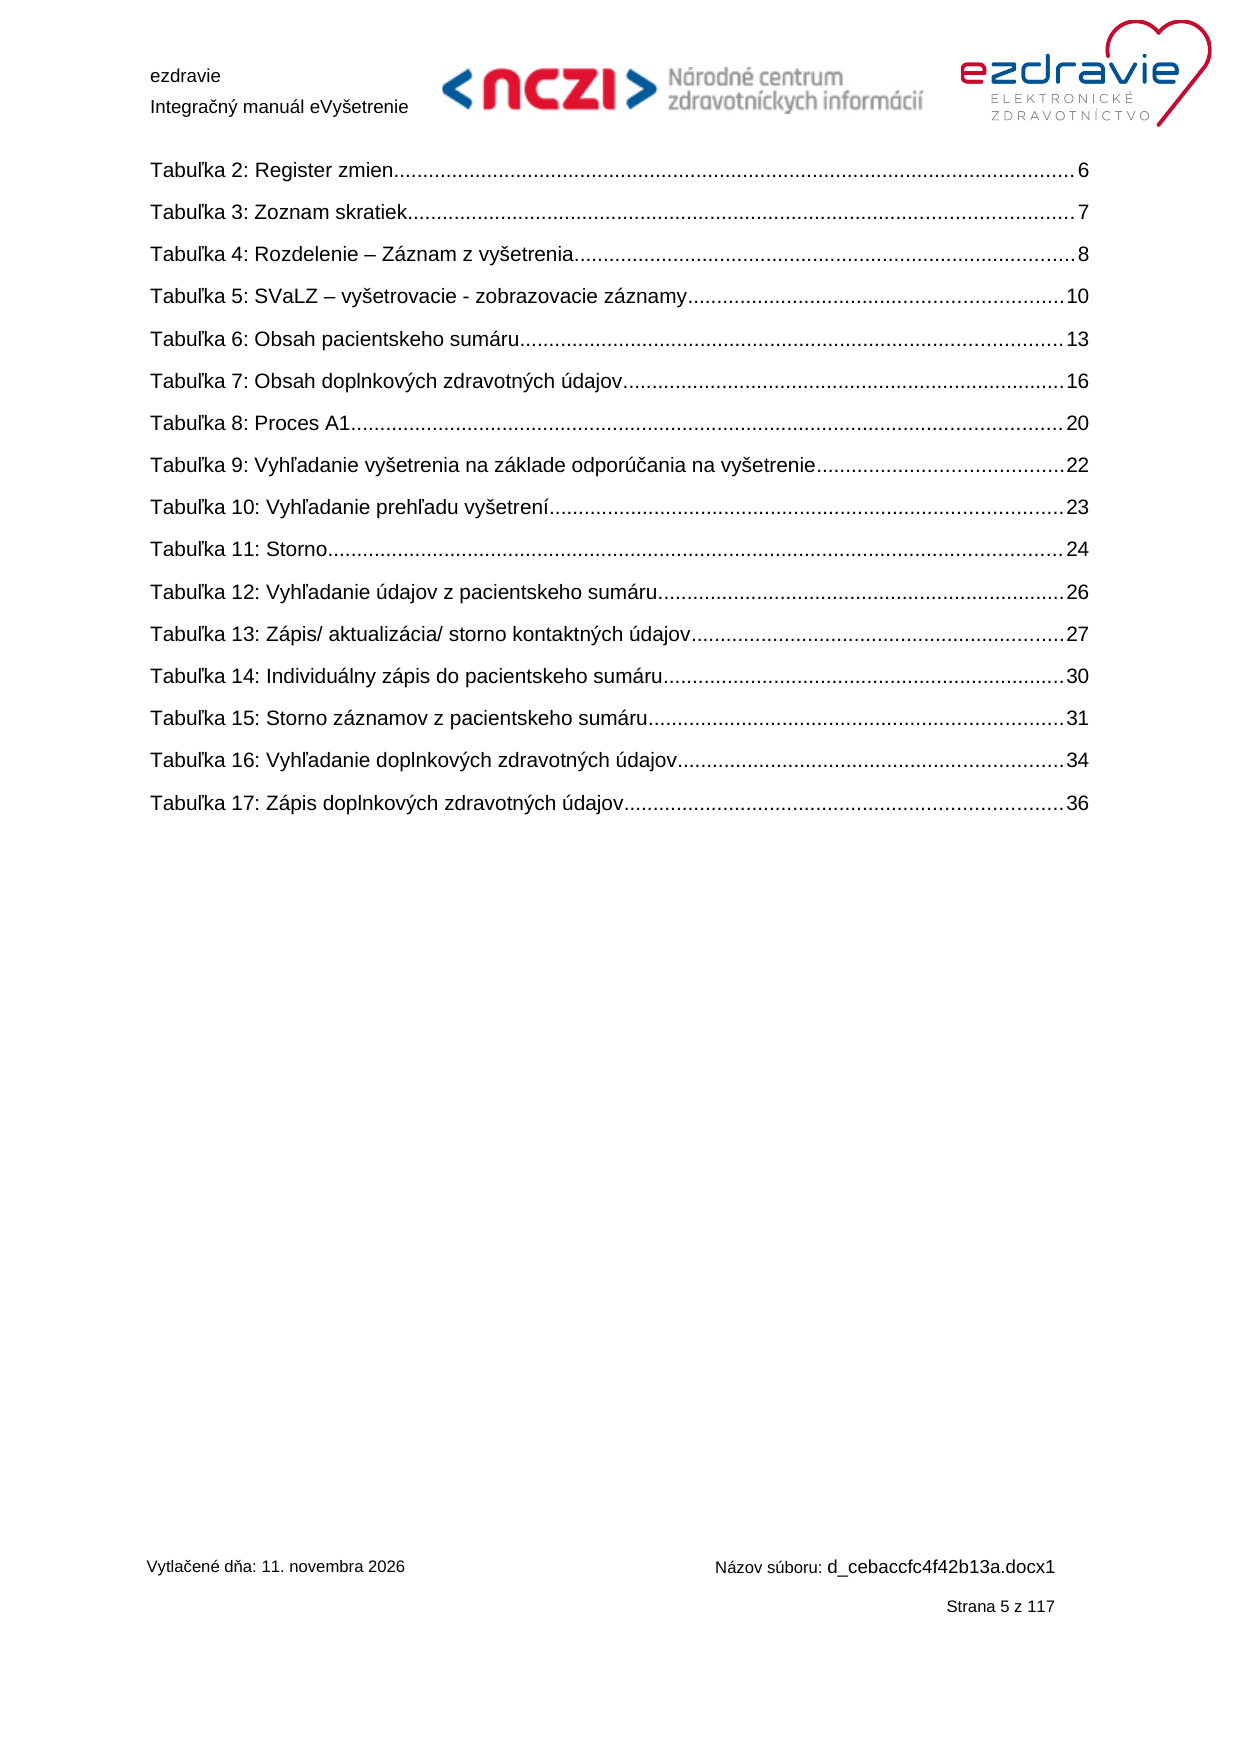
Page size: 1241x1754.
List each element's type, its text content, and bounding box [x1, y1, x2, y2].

text Tabuľka 11: Storno 24 [150, 537, 1090, 561]
text Tabuľka 5: SVaLZ – vyšetrovacie - zobrazovacie záznamy 10 [150, 284, 1090, 308]
text Tabuľka 4: Rozdelenie – Záznam z vyšetrenia 8 [150, 242, 1090, 266]
text Tabuľka 9: Vyhľadanie vyšetrenia na základe odporúčania na vyšetrenie 22 [150, 453, 1090, 477]
text Tabuľka 17: Zápis doplnkových zdravotných údajov 36 [150, 790, 1090, 814]
text Tabuľka 3: Zoznam skratiek 7 [150, 200, 1090, 224]
text Tabuľka 14: Individuálny zápis do pacientskeho sumáru 30 [150, 664, 1090, 688]
picture [961, 20, 1212, 127]
text Tabuľka 2: Register zmien 6 [150, 158, 1090, 182]
text Tabuľka 7: Obsah doplnkových zdravotných údajov 16 [150, 368, 1090, 392]
text Tabuľka 13: Zápis/ aktualizácia/ storno kontaktných údajov 27 [150, 622, 1090, 646]
text Tabuľka 15: Storno záznamov z pacientskeho sumáru 31 [150, 706, 1090, 730]
text Tabuľka 12: Vyhľadanie údajov z pacientskeho sumáru 26 [150, 579, 1090, 603]
text Tabuľka 8: Proces A1 20 [150, 411, 1090, 435]
text Tabuľka 16: Vyhľadanie doplnkových zdravotných údajov 34 [150, 748, 1090, 772]
picture [442, 67, 924, 114]
text Tabuľka 6: Obsah pacientskeho sumáru 13 [150, 326, 1090, 350]
text Tabuľka 10: Vyhľadanie prehľadu vyšetrení 23 [150, 495, 1090, 519]
